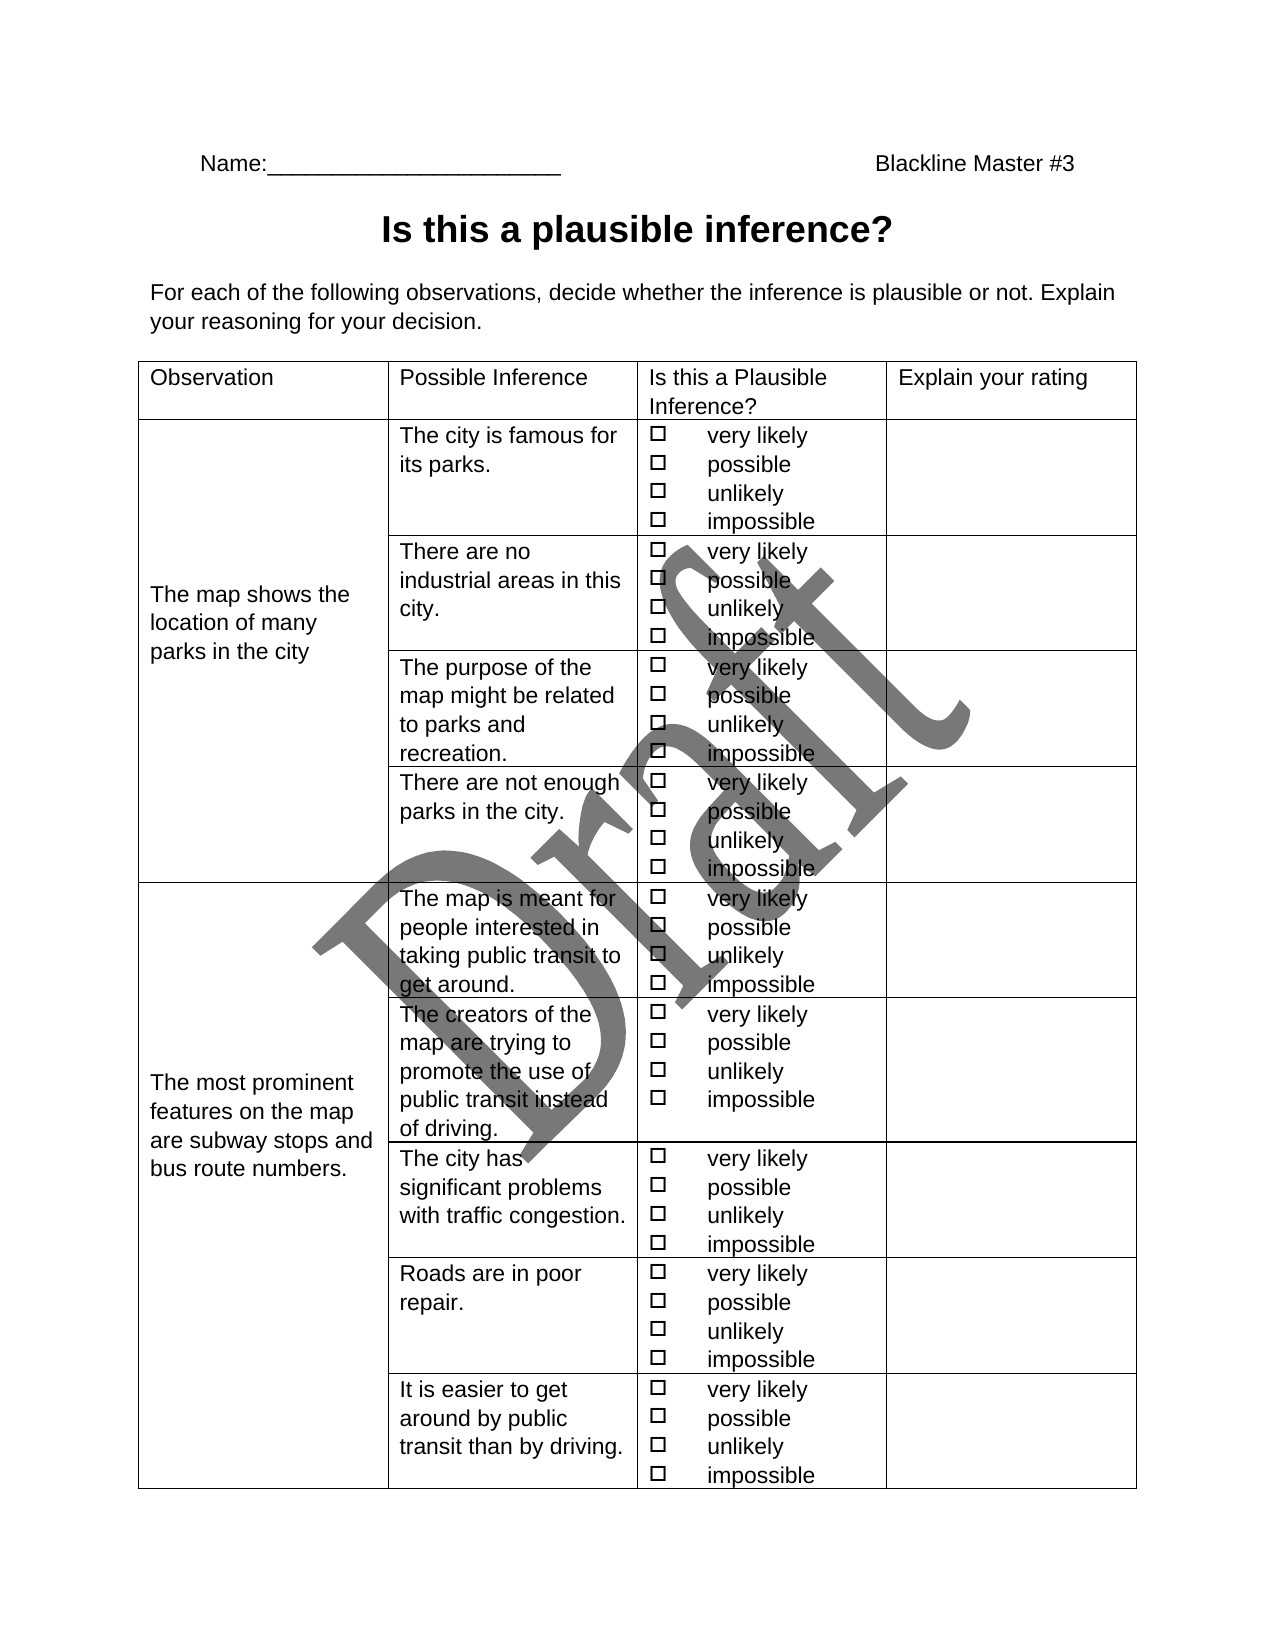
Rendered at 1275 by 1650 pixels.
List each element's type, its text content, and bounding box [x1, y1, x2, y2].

table_cell [887, 1374, 1136, 1488]
table_cell very likely possible unlikely impossible [638, 883, 886, 997]
table_cell [887, 998, 1136, 1141]
table_cell The creators of the map are trying to promote the use of public transit instead of driving. [389, 998, 637, 1141]
table_cell There are not enough parks in the city. [389, 767, 637, 882]
table_cell [887, 883, 1136, 997]
table_header Explain your rating [887, 362, 1136, 419]
table_cell There are no industrial areas in this city. [389, 536, 637, 650]
table_cell very likely possible unlikely impossible [638, 998, 886, 1141]
table_cell [887, 651, 1136, 766]
table_cell very likely possible unlikely impossible [638, 767, 886, 882]
table_cell [887, 536, 1136, 650]
table_cell The purpose of the map might be related to parks and recreation. [389, 651, 637, 766]
table_header Observation [139, 362, 388, 419]
table_cell very likely possible unlikely impossible [638, 1143, 886, 1257]
table_cell very likely possible unlikely impossible [638, 420, 886, 535]
table_cell The city is famous for its parks. [389, 420, 637, 535]
table_header Is this a Plausible Inference? [638, 362, 886, 419]
table_cell [887, 1258, 1136, 1373]
table_cell Roads are in poor repair. [389, 1258, 637, 1373]
table_header Possible Inference [389, 362, 637, 419]
table_cell The most prominent features on the map are subway stops and bus route numbers. [139, 883, 388, 1488]
text Is this a plausible inference? [150, 205, 1125, 251]
table_cell The map is meant for people interested in taking public transit to get around. [389, 883, 637, 997]
table_cell The map shows the location of many parks in the city [139, 420, 388, 882]
table_cell [887, 1143, 1136, 1257]
table_cell [887, 420, 1136, 535]
table_cell very likely possible unlikely impossible [638, 1258, 886, 1373]
text Name:_______________________ Blackline Master #3 [150, 150, 1125, 176]
table_cell very likely possible unlikely impossible [638, 651, 886, 766]
table_cell It is easier to get around by public transit than by driving. [389, 1374, 637, 1488]
table_cell The city has significant problems with traffic congestion. [389, 1143, 637, 1257]
text For each of the following observations, decide whether the inference is plausible or not. Explain your reasoning for your decision. [150, 277, 1125, 334]
table_cell very likely possible unlikely impossible [638, 536, 886, 650]
table_cell [887, 767, 1136, 882]
table_cell very likely possible unlikely impossible [638, 1374, 886, 1488]
